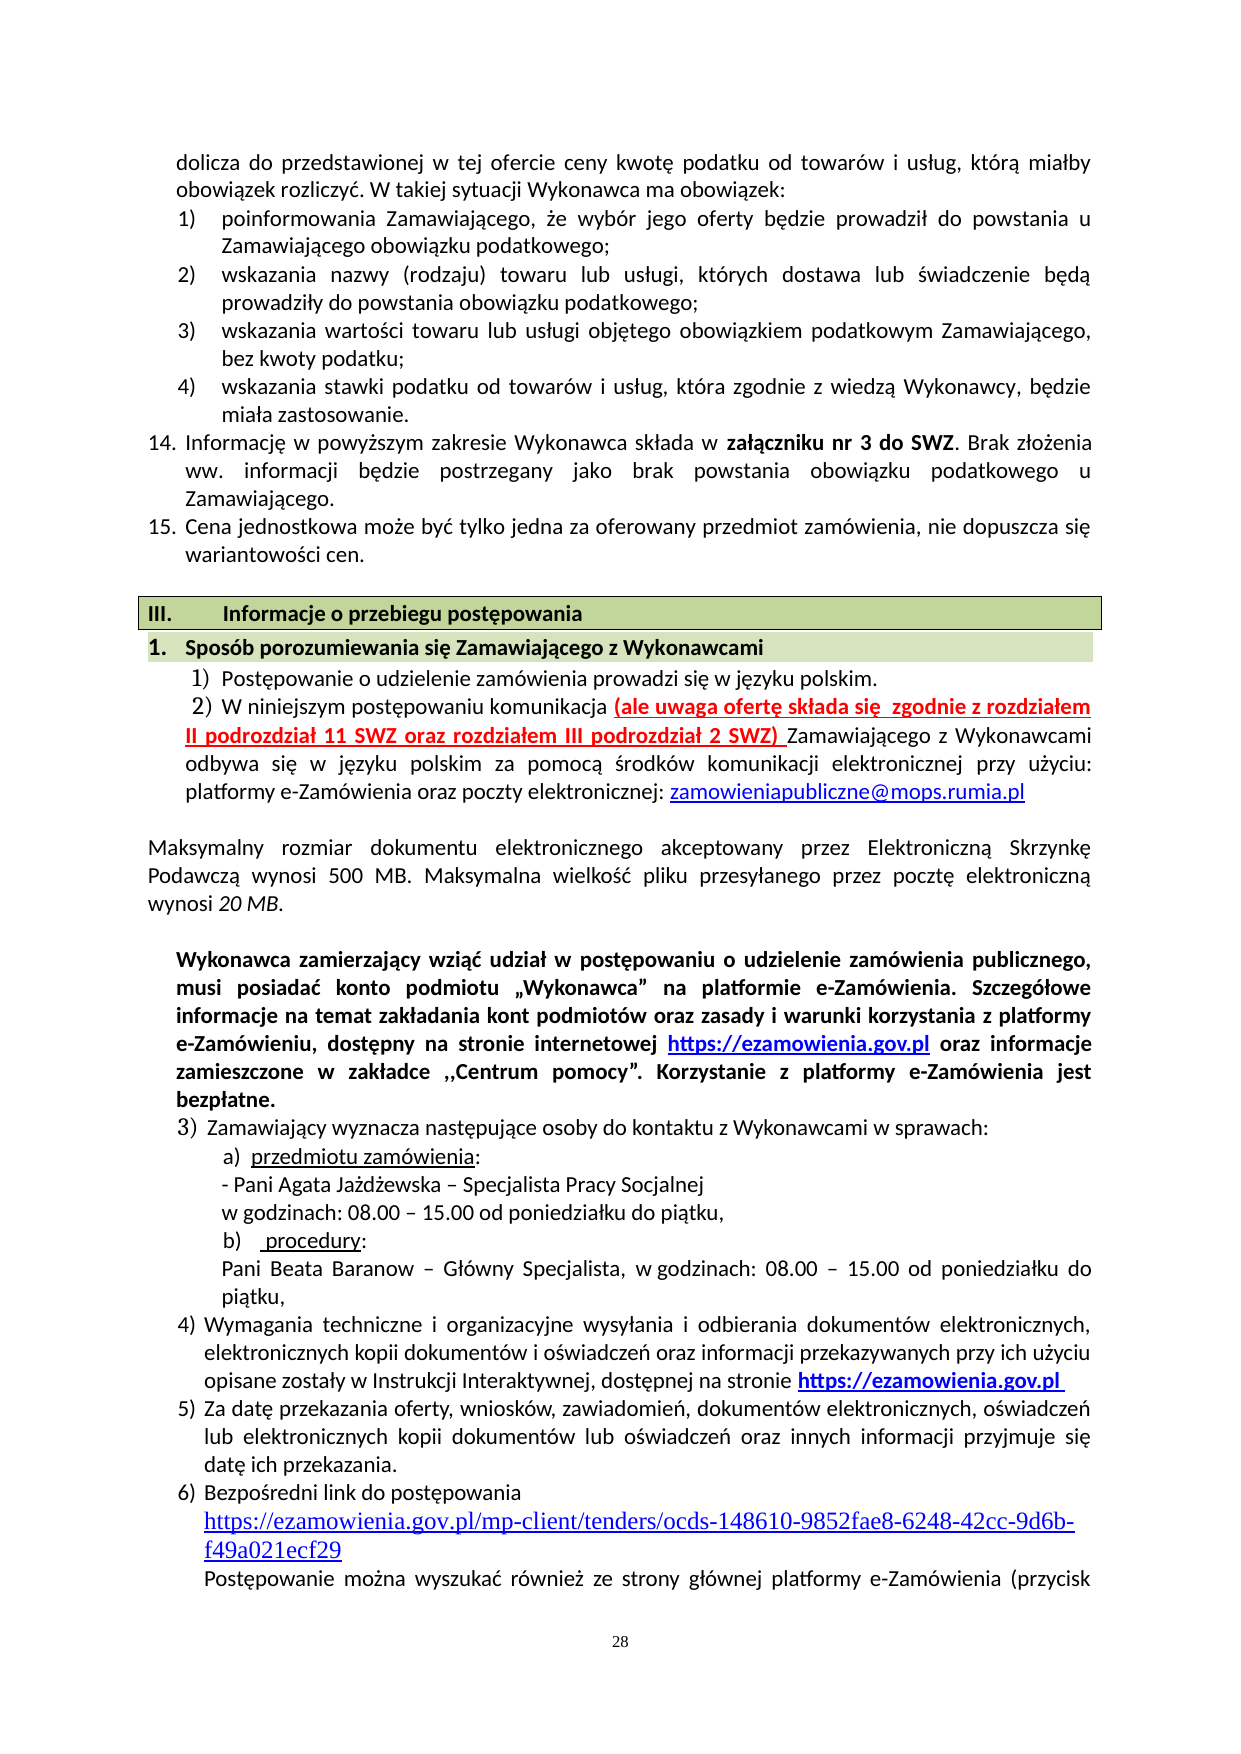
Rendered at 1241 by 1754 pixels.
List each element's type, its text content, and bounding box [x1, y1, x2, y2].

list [148, 148, 1093, 204]
list W niniejszym postępowaniu komunikacja (ale uwaga ofertę składa się zgodnie z rozdziałem II podrozdział 11 SWZ oraz rozdziałem III podrozdział 2 SWZ) Zamawiającego z Wykonawcami odbywa się w języku polskim za pomocą środków komunikacji elektronicznej przy użyciu: platformy e-Zamówienia oraz poczty elektronicznej: zamowieniapubliczne@mops.rumia.pl [185, 692, 1092, 805]
list Zamawiający wyznacza następujące osoby do kontaktu z Wykonawcami w sprawach: [177, 1113, 1092, 1142]
list wskazania stawki podatku od towarów i usług, która zgodnie z wiedzą Wykonawcy, będzie miała zastosowanie. [177, 372, 1093, 428]
text w godzinach: 08.00 – 15.00 od poniedziałku do piątku, [221, 1198, 1093, 1226]
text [204, 1564, 1092, 1592]
list wskazania nazwy (rodzaju) towaru lub usługi, których dostawa lub świadczenie będą prowadziły do powstania obowiązku podatkowego; [177, 260, 1093, 316]
list wskazania wartości towaru lub usługi objętego obowiązkiem podatkowym Zamawiającego, bez kwoty podatku; [177, 316, 1093, 372]
list procedury: [223, 1226, 1093, 1254]
list Informacje o przebiegu postępowania [139, 597, 1101, 629]
list Wymagania techniczne i organizacyjne wysyłania i odbierania dokumentów elektronicznych, elektronicznych kopii dokumentów i oświadczeń oraz informacji przekazywanych przy ich użyciu opisane zostały w Instrukcji Interaktywnej, dostępnej na stronie https://ezamowienia.gov.pl [177, 1310, 1092, 1394]
list Cena jednostkowa może być tylko jedna za oferowany przedmiot zamówienia, nie dopuszcza się wariantowości cen. [148, 512, 1093, 568]
text Pani Beata Baranow – Główny Specjalista, w godzinach: 08.00 – 15.00 od poniedziałku do piątku, [221, 1254, 1093, 1310]
list Sposób porozumiewania się Zamawiającego z Wykonawcami [148, 632, 1093, 662]
list Informację w powyższym zakresie Wykonawca składa w załączniku nr 3 do SWZ. Brak złożenia ww. informacji będzie postrzegany jako brak powstania obowiązku podatkowego u Zamawiającego. [148, 428, 1093, 512]
text - Pani Agata Jażdżewska – Specjalista Pracy Socjalnej [221, 1170, 1093, 1198]
list Bezpośredni link do postępowania [177, 1478, 1092, 1506]
text Maksymalny rozmiar dokumentu elektronicznego akceptowany przez Elektroniczną Skrzynkę Podawczą wynosi 500 MB. Maksymalna wielkość pliku przesyłanego przez pocztę elektroniczną wynosi 20 MB. [148, 833, 1092, 917]
list poinformowania Zamawiającego, że wybór jego oferty będzie prowadził do powstania u Zamawiającego obowiązku podatkowego; [177, 204, 1093, 260]
text Wykonawca zamierzający wziąć udział w postępowaniu o udzielenie zamówienia publicznego, musi posiadać konto podmiotu „Wykonawca” na platformie e-Zamówienia. Szczegółowe informacje na temat zakładania kont podmiotów oraz zasady i warunki korzystania z platformy e-Zamówieniu, dostępny na stronie internetowej https://ezamowienia.gov.pl oraz informacje zamieszczone w zakładce ,,Centrum pomocy”. Korzystanie z platformy e-Zamówienia jest bezpłatne. [176, 945, 1092, 1113]
text https://ezamowienia.gov.pl/mp-client/tenders/ocds-148610-9852fae8-6248-42cc-9d6b-f49a021ecf29 [204, 1506, 1092, 1564]
list Postępowanie o udzielenie zamówienia prowadzi się w języku polskim. [192, 663, 1092, 692]
list Za datę przekazania oferty, wniosków, zawiadomień, dokumentów elektronicznych, oświadczeń lub elektronicznych kopii dokumentów lub oświadczeń oraz innych informacji przyjmuje się datę ich przekazania. [177, 1394, 1092, 1478]
list przedmiotu zamówienia: [223, 1142, 1093, 1170]
